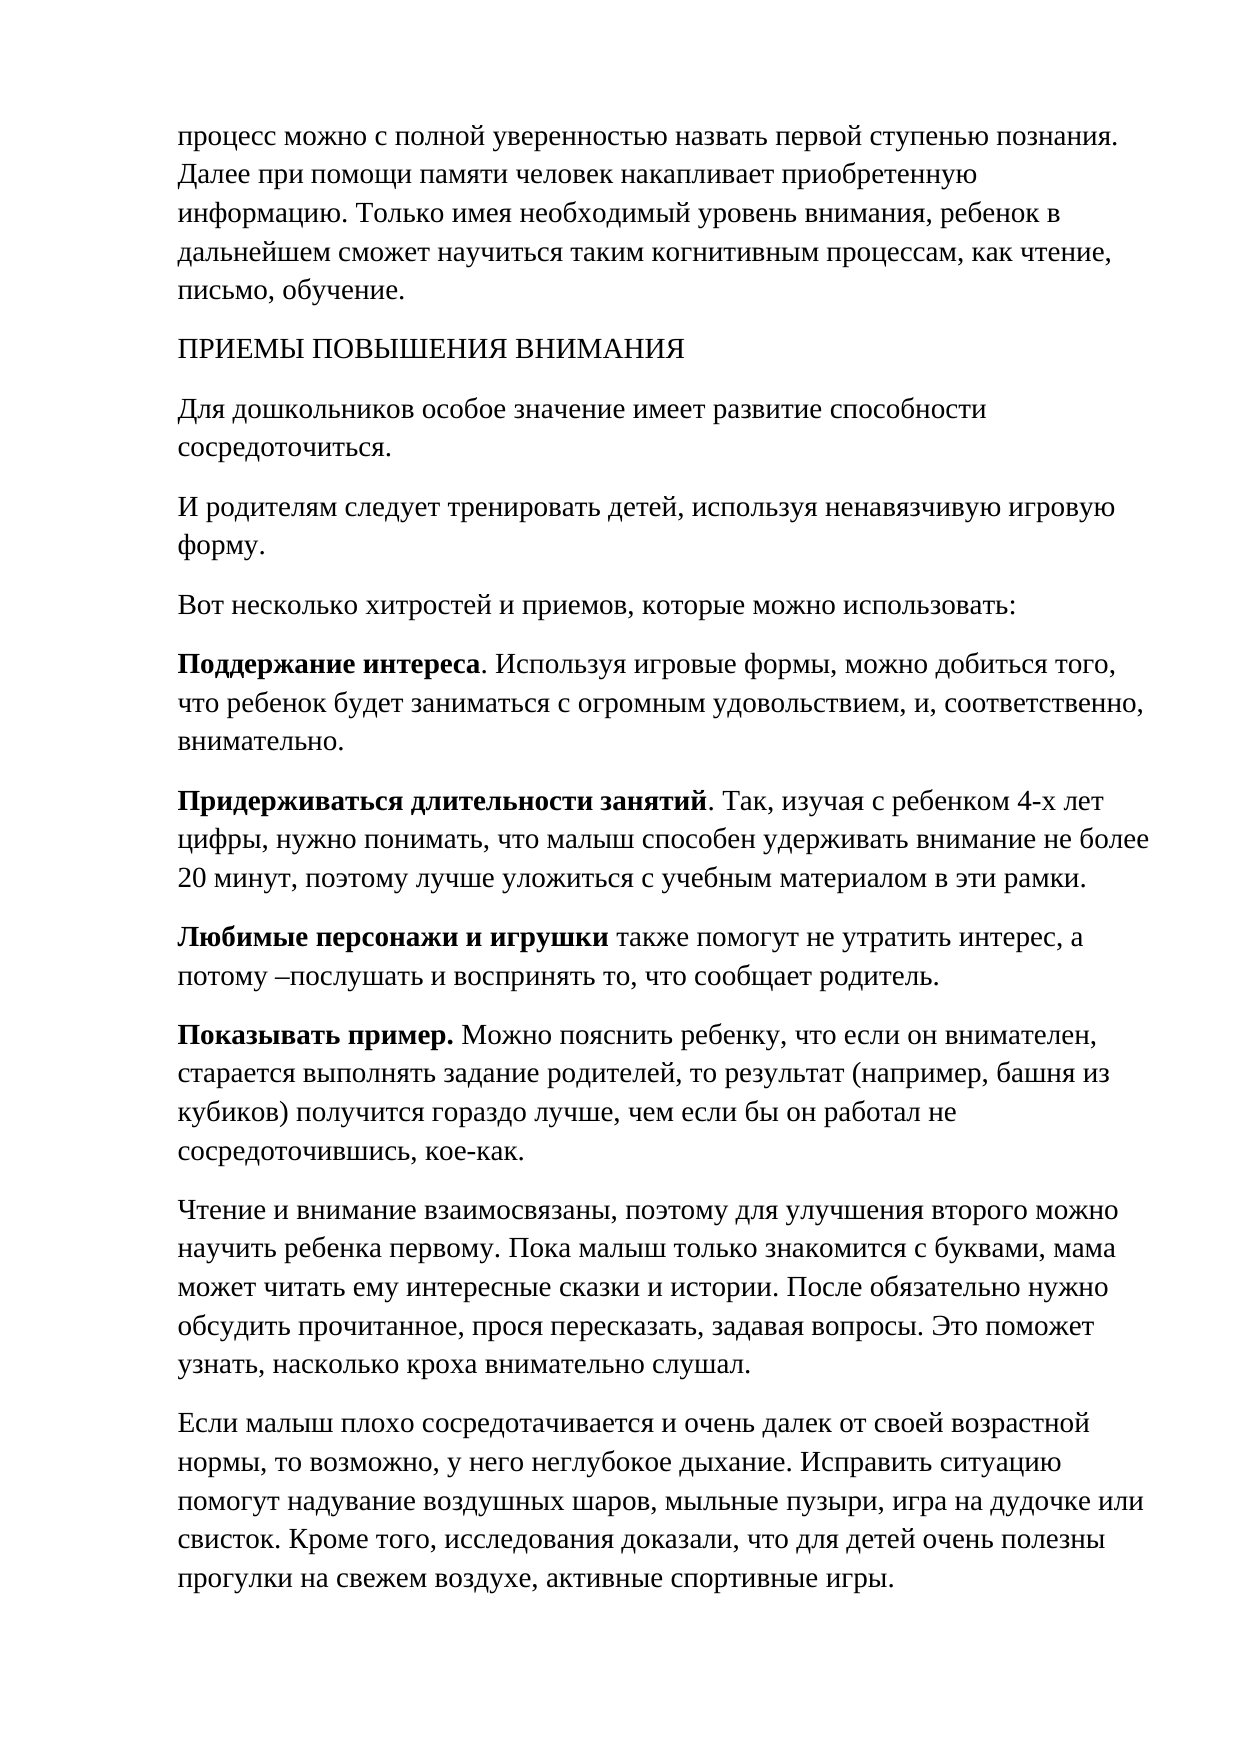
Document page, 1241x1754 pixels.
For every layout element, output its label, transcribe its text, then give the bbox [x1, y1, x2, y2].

text И родителям следует тренировать детей, используя ненавязчивую игровую форму. [177, 489, 1152, 561]
text Вот несколько хитростей и приемов, которые можно использовать: [177, 587, 1152, 620]
text ПРИЕМЫ ПОВЫШЕНИЯ ВНИМАНИЯ [177, 332, 1152, 365]
text Придерживаться длительности занятий. Так, изучая с ребенком 4-х лет цифры, нужно понимать, что малыш способен удерживать внимание не более 20 минут, поэтому лучше уложиться с учебным материалом в эти рамки. [177, 783, 1152, 893]
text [177, 118, 1152, 306]
text Показывать пример. Можно пояснить ребенку, что если он внимателен, старается выполнять задание родителей, то результат (например, башня из кубиков) получится гораздо лучше, чем если бы он работал не сосредоточившись, кое-как. [177, 1017, 1152, 1166]
text Чтение и внимание взаимосвязаны, поэтому для улучшения второго можно научить ребенка первому. Пока малыш только знакомится с буквами, мама может читать ему интересные сказки и истории. После обязательно нужно обсудить прочитанное, прося пересказать, задавая вопросы. Это поможет узнать, насколько кроха внимательно слушал. [177, 1192, 1152, 1380]
text Для дошкольников особое значение имеет развитие способности сосредоточиться. [177, 391, 1152, 463]
text Если малыш плохо сосредотачивается и очень далек от своей возрастной нормы, то возможно, у него неглубокое дыхание. Исправить ситуацию помогут надувание воздушных шаров, мыльные пузыри, игра на дудочке или свисток. Кроме того, исследования доказали, что для детей очень полезны прогулки на свежем воздухе, активные спортивные игры. [177, 1406, 1152, 1593]
text Любимые персонажи и игрушки также помогут не утратить интерес, а потому –послушать и воспринять то, что сообщает родитель. [177, 919, 1152, 991]
text Поддержание интереса. Используя игровые формы, можно добиться того, что ребенок будет заниматься с огромным удовольствием, и, соответственно, внимательно. [177, 646, 1152, 757]
